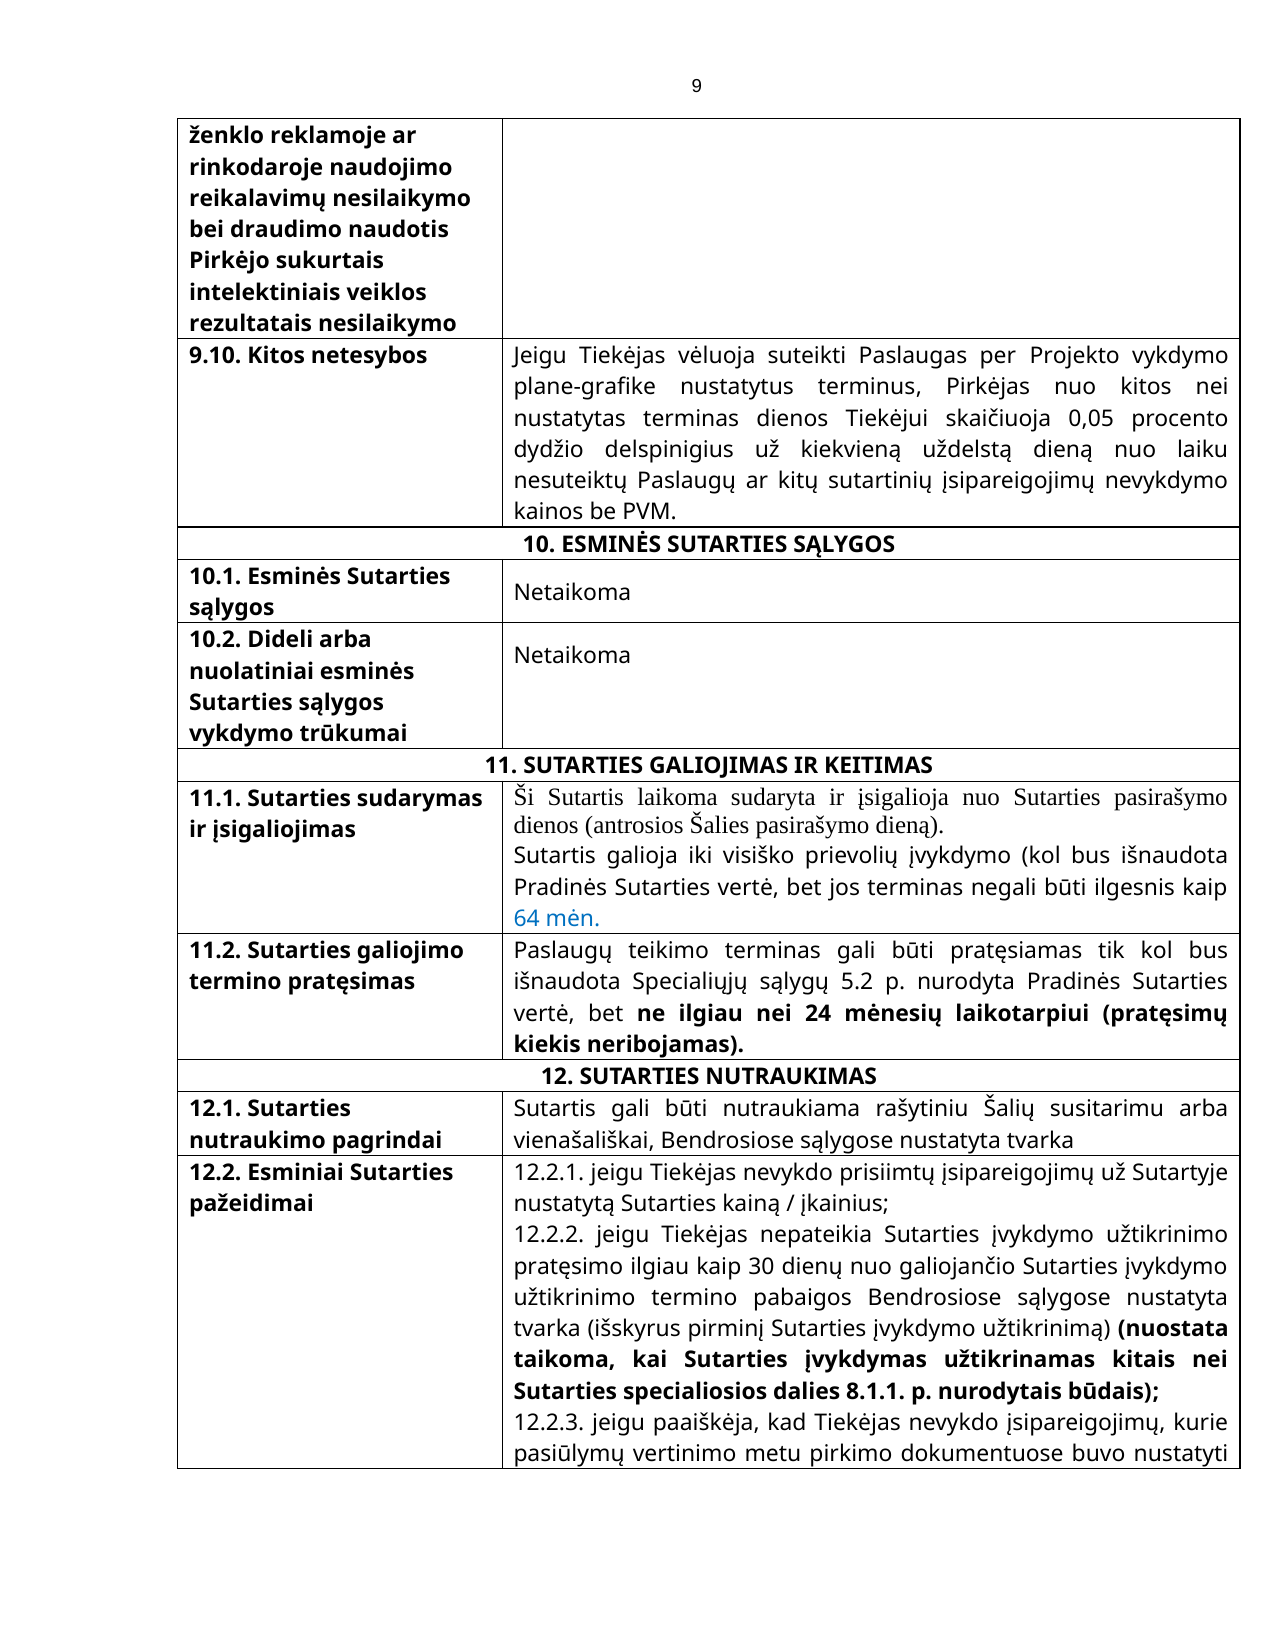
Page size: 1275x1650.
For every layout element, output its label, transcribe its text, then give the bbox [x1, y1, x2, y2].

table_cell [503, 1156, 1239, 1468]
table_cell Netaikoma [503, 560, 1239, 622]
table_cell 11. SUTARTIES GALIOJIMAS IR KEITIMAS [178, 749, 1239, 781]
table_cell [178, 119, 502, 338]
table_cell 10.2. Dideli arba nuolatiniai esminės Sutarties sąlygos vykdymo trūkumai [178, 623, 502, 748]
table_cell 11.2. Sutarties galiojimo termino pratęsimas [178, 934, 502, 1059]
table_cell 10. ESMINĖS SUTARTIES SĄLYGOS [178, 528, 1239, 559]
table_cell Sutartis gali būti nutraukiama rašytiniu Šalių susitarimu arba vienašališkai, Bendrosiose sąlygose nustatyta tvarka [503, 1092, 1239, 1155]
table_cell 9.10. Kitos netesybos [178, 339, 502, 526]
table_cell 10.1. Esminės Sutarties sąlygos [178, 560, 502, 622]
table_cell Sutartis galioja iki visiško prievolių įvykdymo (kol bus išnaudota Pradinės Sutarties vertė, bet jos terminas negali būti ilgesnis kaip 64 mėn. [503, 782, 1239, 933]
table_cell Jeigu Tiekėjas vėluoja suteikti Paslaugas per Projekto vykdymo plane-grafike nustatytus terminus, Pirkėjas nuo kitos nei nustatytas terminas dienos Tiekėjui skaičiuoja 0,05 procento dydžio delspinigius už kiekvieną uždelstą dieną nuo laiku nesuteiktų Paslaugų ar kitų sutartinių įsipareigojimų nevykdymo kainos be PVM. [503, 339, 1239, 526]
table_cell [503, 119, 1239, 338]
table_cell Paslaugų teikimo terminas gali būti pratęsiamas tik kol bus išnaudota Specialiųjų sąlygų 5.2 p. nurodyta Pradinės Sutarties vertė, bet ne ilgiau nei 24 mėnesių laikotarpiui (pratęsimų kiekis neribojamas). [503, 934, 1239, 1059]
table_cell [178, 1156, 502, 1468]
table_cell Netaikoma [503, 623, 1239, 748]
table_cell 11.1. Sutarties sudarymas ir įsigaliojimas [178, 782, 502, 933]
table_cell 12.1. Sutarties nutraukimo pagrindai [178, 1092, 502, 1155]
table_cell 12. SUTARTIES NUTRAUKIMAS [178, 1060, 1239, 1091]
